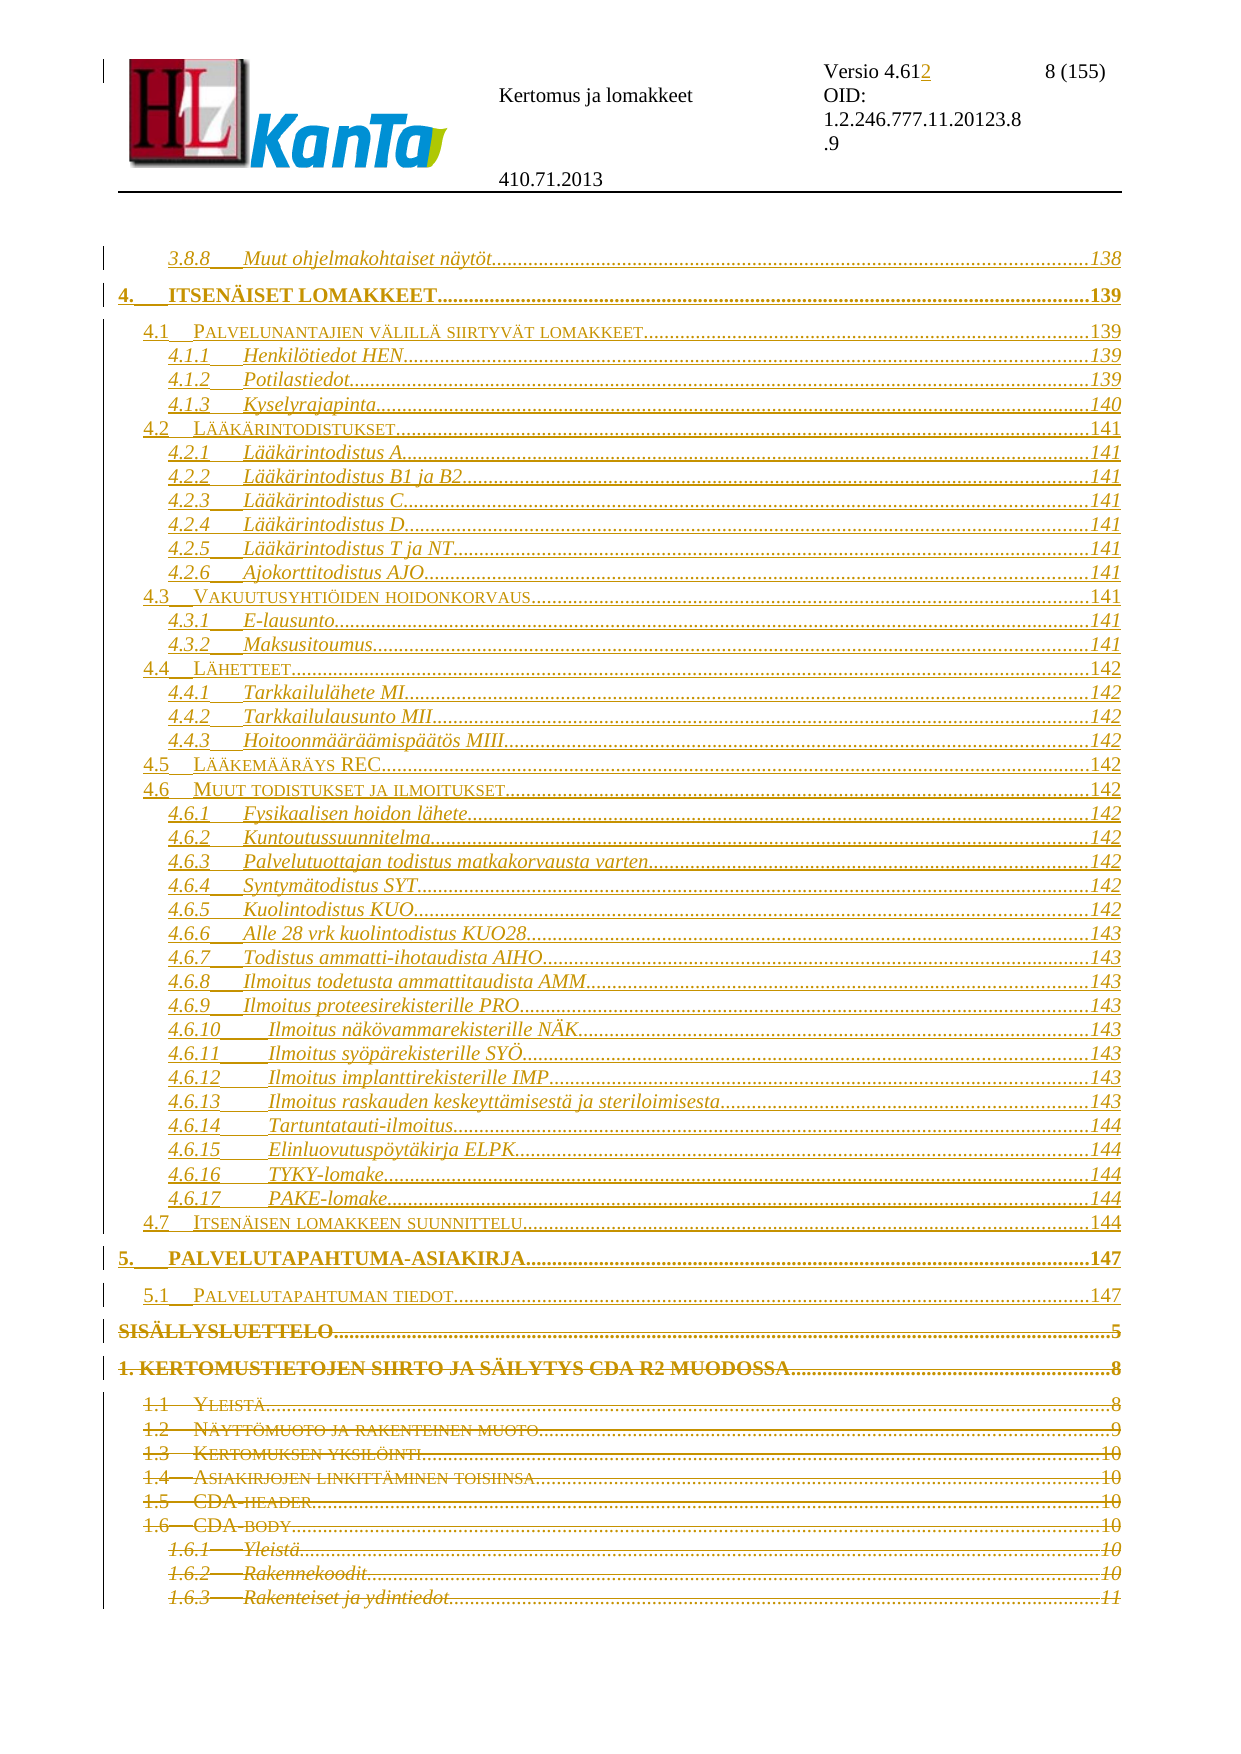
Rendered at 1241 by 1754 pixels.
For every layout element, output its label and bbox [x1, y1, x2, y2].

picture [388, 113, 448, 168]
picture [268, 113, 284, 133]
picture [279, 113, 381, 168]
picture [304, 136, 316, 158]
picture [263, 147, 275, 168]
picture [344, 136, 358, 168]
picture [129, 59, 259, 168]
picture [407, 136, 419, 158]
